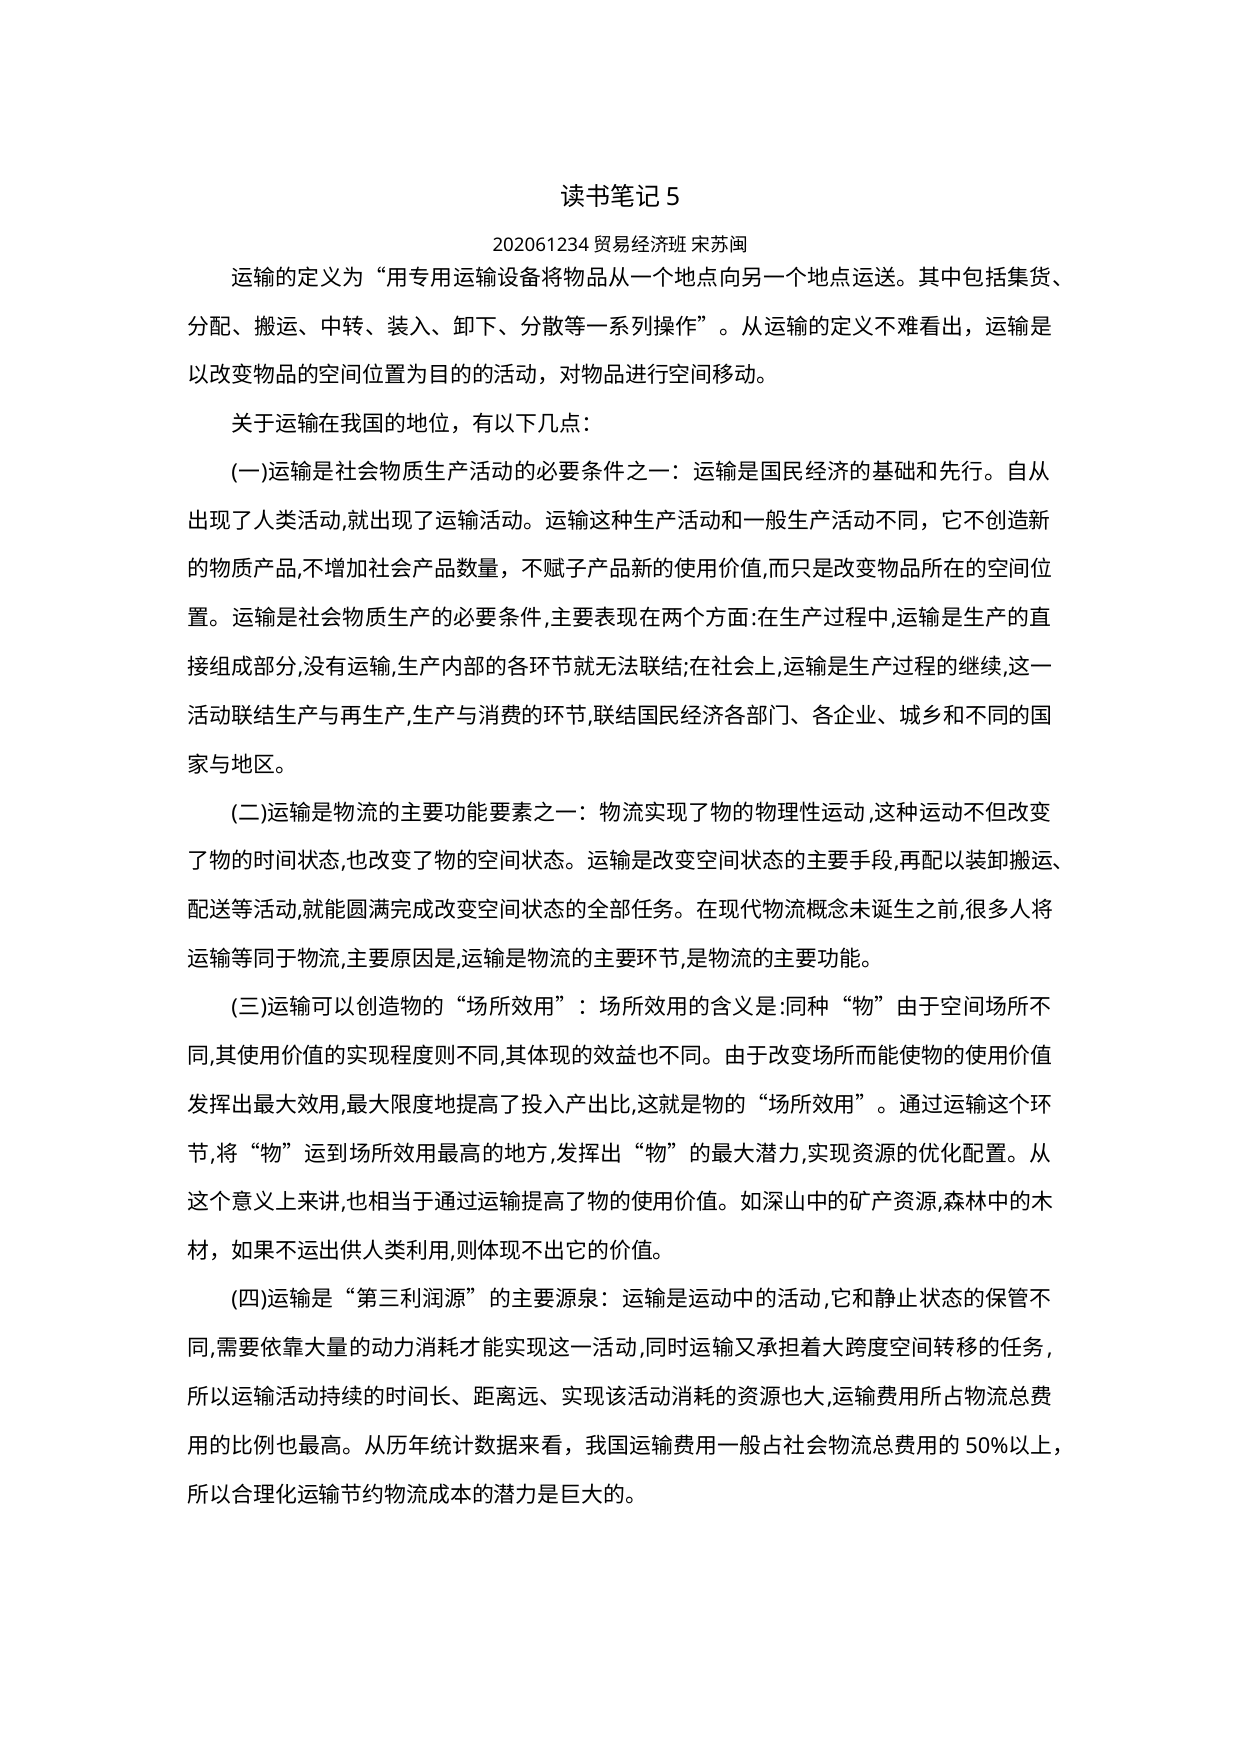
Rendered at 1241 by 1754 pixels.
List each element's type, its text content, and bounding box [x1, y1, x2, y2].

text (二)运输是物流的主要功能要素之一：物流实现了物的物理性运动,这种运动不但改变了物的时间状态,也改变了物的空间状态。运输是改变空间状态的主要手段,再配以装卸搬运、配送等活动,就能圆满完成改变空间状态的全部任务。在现代物流概念未诞生之前,很多人将运输等同于物流,主要原因是,运输是物流的主要环节,是物流的主要功能。 [187, 794, 1053, 973]
text (三)运输可以创造物的“场所效用”：场所效用的含义是:同种“物”由于空间场所不同,其使用价值的实现程度则不同,其体现的效益也不同。由于改变场所而能使物的使用价值发挥出最大效用,最大限度地提高了投入产出比,这就是物的“场所效用”。通过运输这个环节,将“物”运到场所效用最高的地方,发挥出“物”的最大潜力,实现资源的优化配置。从这个意义上来讲,也相当于通过运输提高了物的使用价值。如深山中的矿产资源,森林中的木材，如果不运出供人类利用,则体现不出它的价值。 [187, 989, 1053, 1265]
text 读书笔记5 [187, 162, 1053, 227]
text 关于运输在我国的地位，有以下几点： [187, 405, 1053, 438]
text 运输的定义为“用专用运输设备将物品从一个地点向另一个地点运送。其中包括集货、分配、搬运、中转、装入、卸下、分散等一系列操作”。从运输的定义不难看出，运输是以改变物品的空间位置为目的的活动，对物品进行空间移动。 [187, 259, 1053, 389]
text 202061234 贸易经济班 宋苏闽 [187, 227, 1053, 259]
text (四)运输是“第三利润源”的主要源泉：运输是运动中的活动,它和静止状态的保管不同,需要依靠大量的动力消耗才能实现这一活动,同时运输又承担着大跨度空间转移的任务,所以运输活动持续的时间长、距离远、实现该活动消耗的资源也大,运输费用所占物流总费用的比例也最高。从历年统计数据来看，我国运输费用一般占社会物流总费用的50%以上，所以合理化运输节约物流成本的潜力是巨大的。 [187, 1281, 1053, 1509]
text (一)运输是社会物质生产活动的必要条件之一：运输是国民经济的基础和先行。自从出现了人类活动,就出现了运输活动。运输这种生产活动和一般生产活动不同，它不创造新的物质产品,不增加社会产品数量，不赋子产品新的使用价值,而只是改变物品所在的空间位置。运输是社会物质生产的必要条件,主要表现在两个方面:在生产过程中,运输是生产的直接组成部分,没有运输,生产内部的各环节就无法联结;在社会上,运输是生产过程的继续,这一活动联结生产与再生产,生产与消费的环节,联结国民经济各部门、各企业、城乡和不同的国家与地区。 [187, 454, 1053, 779]
